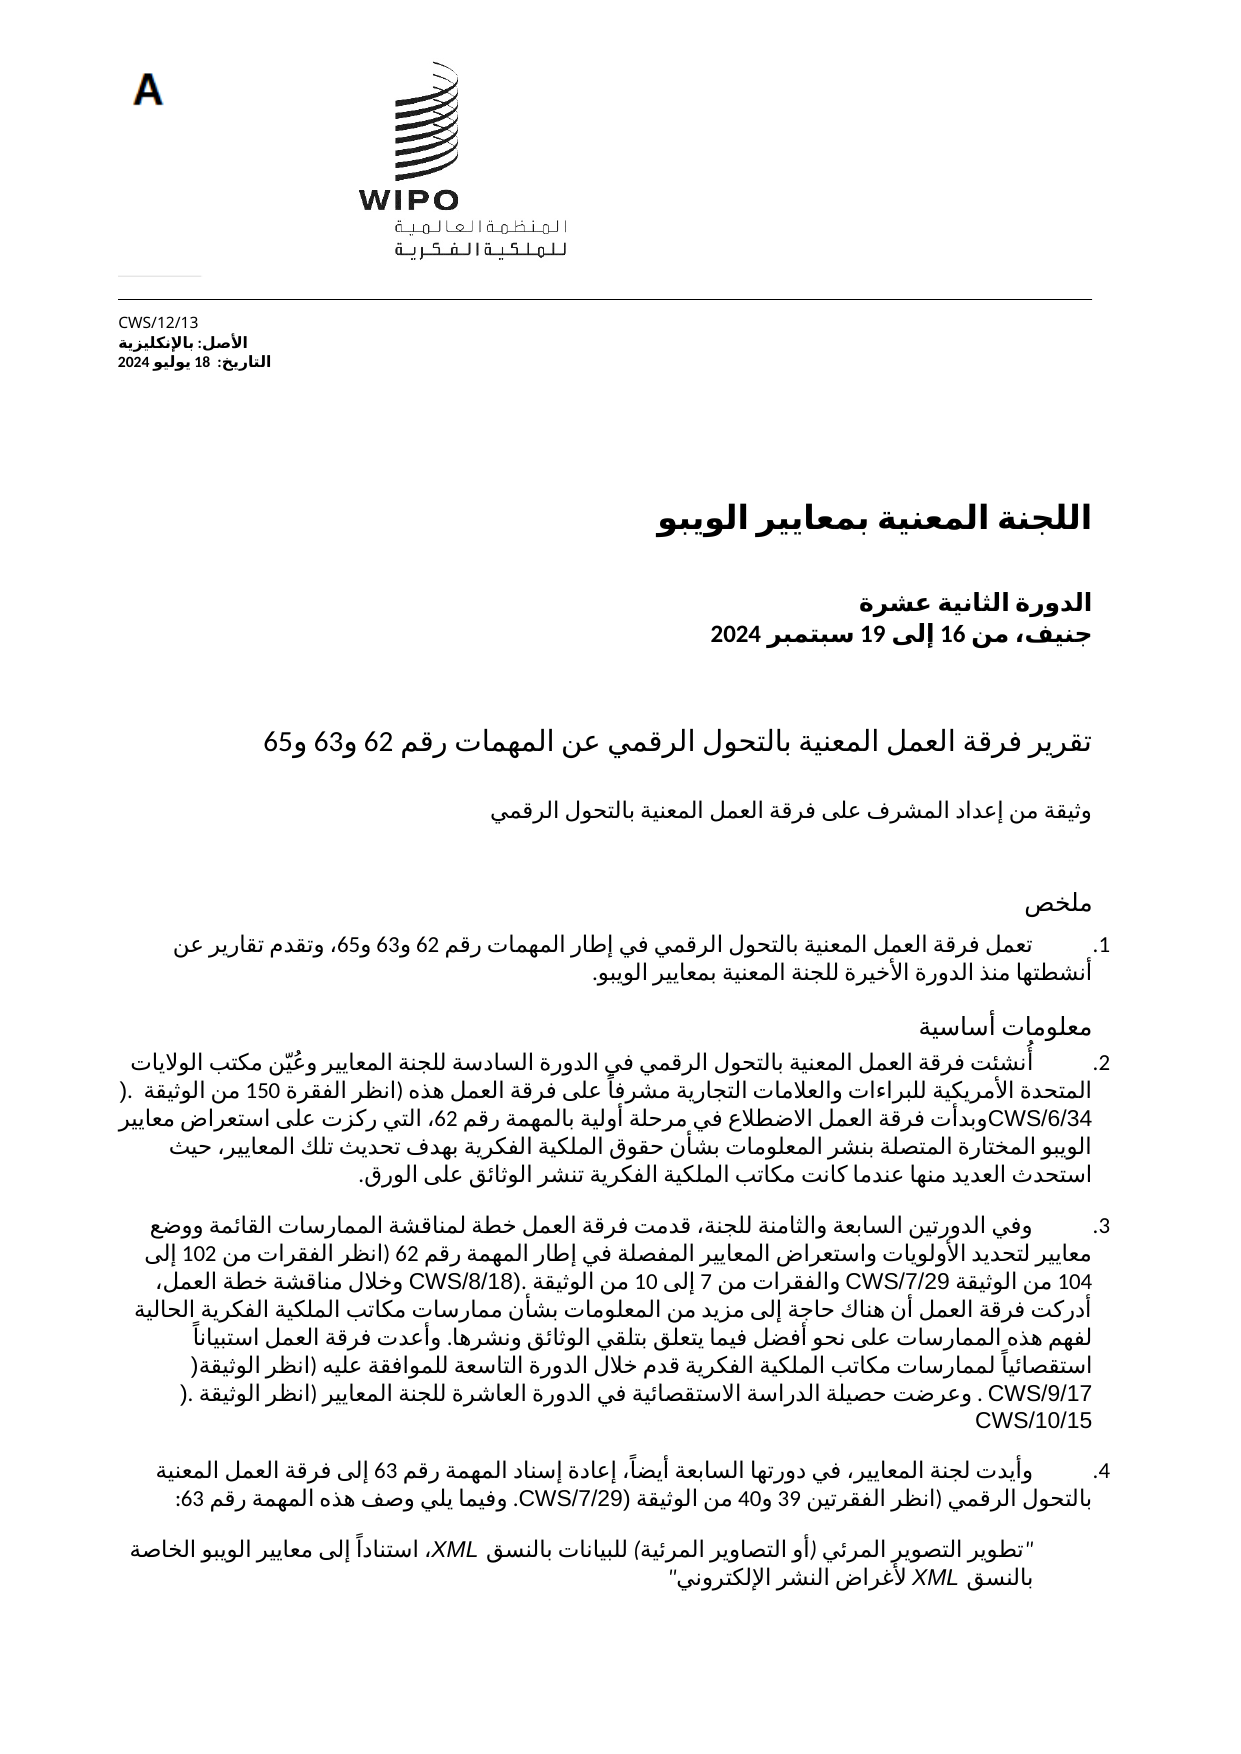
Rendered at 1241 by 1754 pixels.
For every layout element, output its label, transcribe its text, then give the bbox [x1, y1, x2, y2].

text "تطوير التصوير المرئي (أو التصاوير المرئية) للبيانات بالنسق XML، استناداً إلى معايير الويبو الخاصة بالنسق XML لأغراض النشر الإلكتروني" [118, 1535, 1033, 1591]
picture [118, 58, 203, 278]
text تعمل فرقة العمل المعنية بالتحول الرقمي في إطار المهمات رقم 62 و63 و65، وتقدم تقارير عن أنشطتها منذ الدورة الأخيرة للجنة المعنية بمعايير الويبو. [118, 930, 1092, 986]
subtitle معلومات أساسية [118, 1011, 1092, 1042]
text جنيف، من 16 إلى 19 سبتمبر 2024 [118, 618, 1092, 648]
text الأصل: بالإنكليزية [118, 333, 1092, 353]
text التاريخ: 18 يوليو 2024 [118, 353, 1092, 372]
text وثيقة من إعداد المشرف على فرقة العمل المعنية بالتحول الرقمي [118, 797, 1092, 824]
text تقرير فرقة العمل المعنية بالتحول الرقمي عن المهمات رقم 62 و63 و65 [118, 723, 1092, 759]
text وأيدت لجنة المعايير، في دورتها السابعة أيضاً، إعادة إسناد المهمة رقم 63 إلى فرقة العمل المعنية بالتحول الرقمي (انظر الفقرتين 39 و40 من الوثيقة (CWS/7/29. وفيما يلي وصف هذه المهمة رقم 63: [118, 1456, 1092, 1512]
text CWS/12/13 [118, 312, 1092, 333]
text أُنشئت فرقة العمل المعنية بالتحول الرقمي في الدورة السادسة للجنة المعايير وعُيّن مكتب الولايات المتحدة الأمريكية للبراءات والعلامات التجارية مشرفاً على فرقة العمل هذه (انظر الفقرة 150 من الوثيقة .(CWS/6/34وبدأت فرقة العمل الاضطلاع في مرحلة أولية بالمهمة رقم 62، التي ركزت على استعراض معايير الويبو المختارة المتصلة بنشر المعلومات بشأن حقوق الملكية الفكرية بهدف تحديث تلك المعايير، حيث استحدث العديد منها عندما كانت مكاتب الملكية الفكرية تنشر الوثائق على الورق. [118, 1048, 1092, 1188]
subtitle اللجنة المعنية بمعايير الويبو [118, 497, 1092, 537]
text الدورة الثانية عشرة [118, 587, 1092, 618]
subtitle ملخص [118, 887, 1092, 918]
text وفي الدورتين السابعة والثامنة للجنة، قدمت فرقة العمل خطة لمناقشة الممارسات القائمة ووضع معايير لتحديد الأولويات واستعراض المعايير المفصلة في إطار المهمة رقم 62 (انظر الفقرات من 102 إلى 104 من الوثيقة CWS/7/29 والفقرات من 7 إلى 10 من الوثيقة .(CWS/8/18 وخلال مناقشة خطة العمل، أدركت فرقة العمل أن هناك حاجة إلى مزيد من المعلومات بشأن ممارسات مكاتب الملكية الفكرية الحالية لفهم هذه الممارسات على نحو أفضل فيما يتعلق بتلقي الوثائق ونشرها. وأعدت فرقة العمل استبياناً استقصائياً لممارسات مكاتب الملكية الفكرية قدم خلال الدورة التاسعة للموافقة عليه (انظر الوثيقة(CWS/9/17 . وعرضت حصيلة الدراسة الاستقصائية في الدورة العاشرة للجنة المعايير (انظر الوثيقة .(CWS/10/15 [118, 1211, 1092, 1433]
picture [356, 58, 574, 267]
